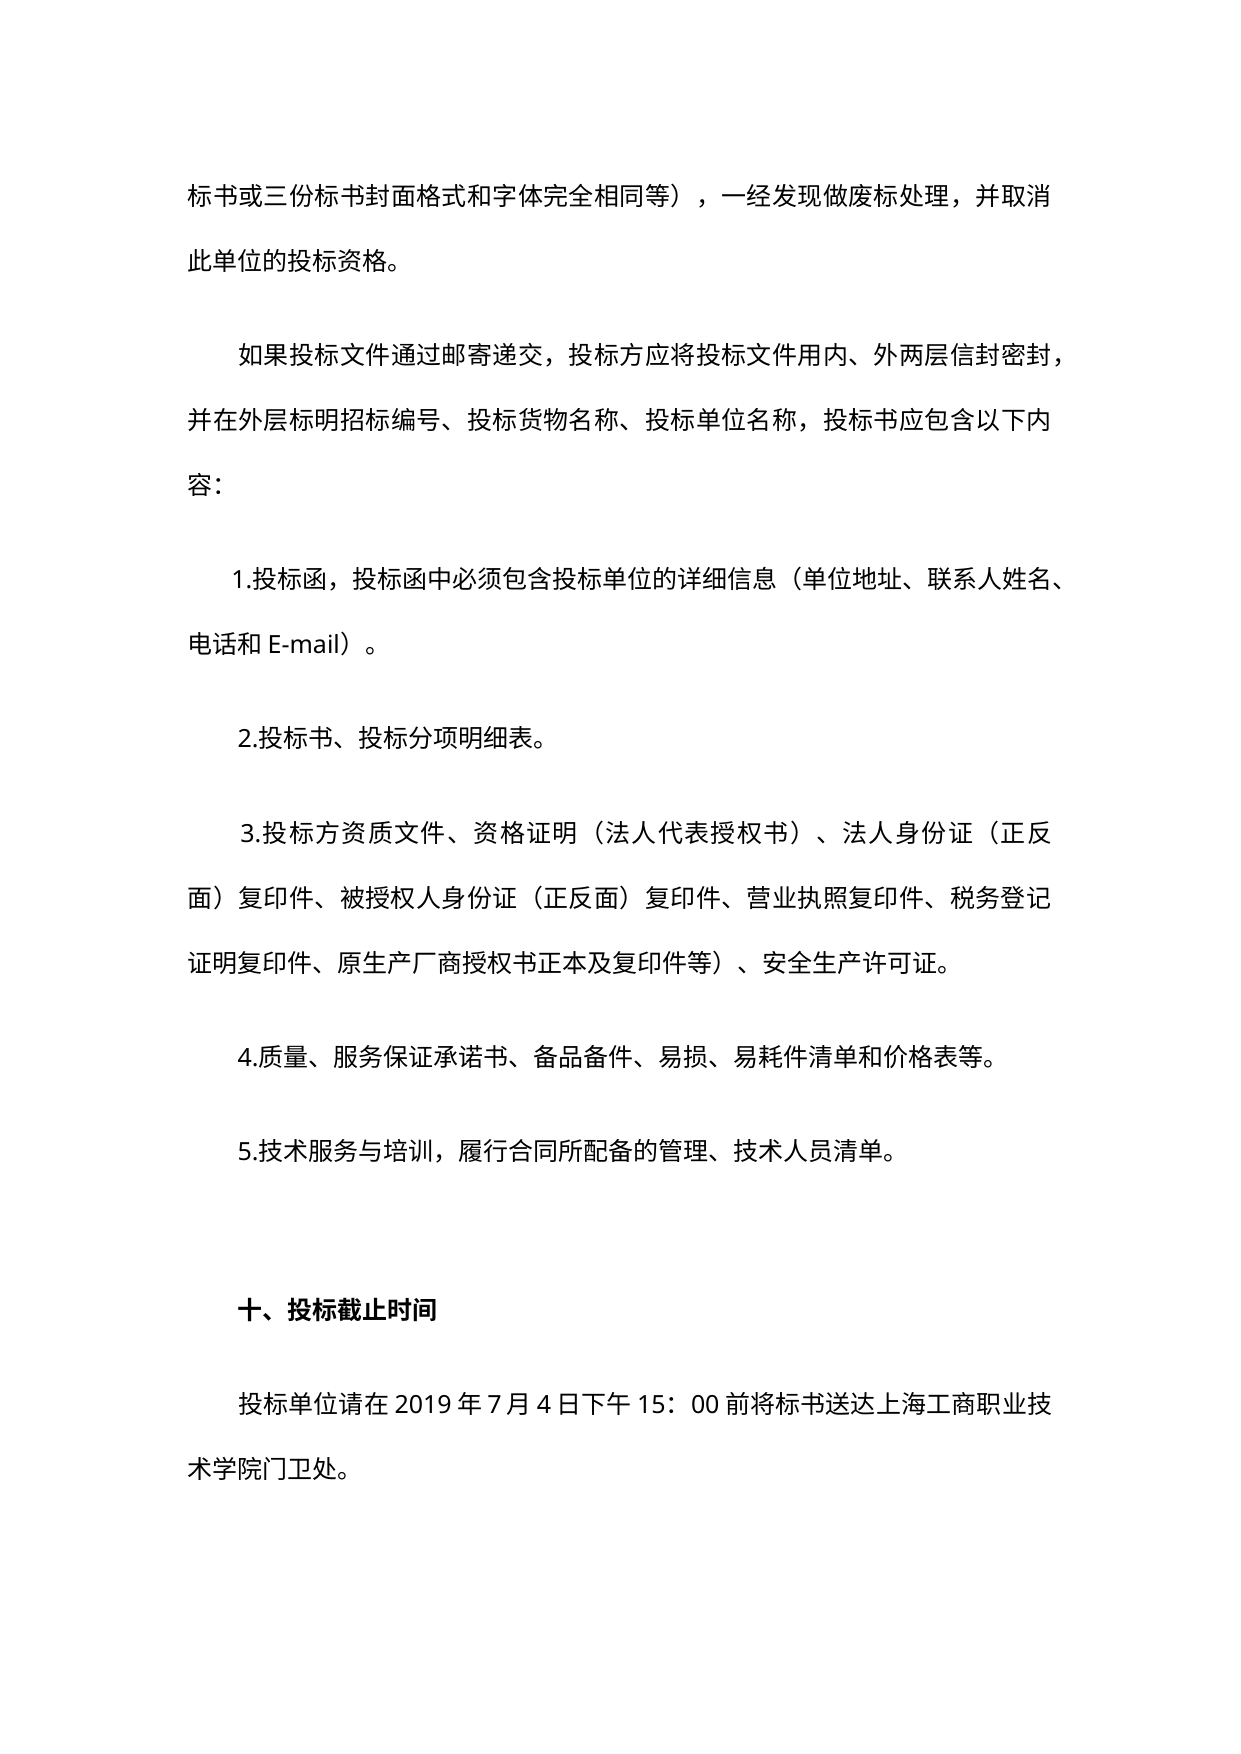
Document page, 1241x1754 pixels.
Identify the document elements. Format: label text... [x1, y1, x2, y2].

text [187, 162, 1053, 292]
text 2.投标书、投标分项明细表。 [187, 704, 1053, 769]
text 1.投标函，投标函中必须包含投标单位的详细信息（单位地址、联系人姓名、电话和E-mail）。 [187, 545, 1053, 675]
text 3.投标方资质文件、资格证明（法人代表授权书）、法人身份证（正反面）复印件、被授权人身份证（正反面）复印件、营业执照复印件、税务登记证明复印件、原生产厂商授权书正本及复印件等）、安全生产许可证。 [187, 799, 1053, 994]
text 4.质量、服务保证承诺书、备品备件、易损、易耗件清单和价格表等。 [187, 1023, 1053, 1088]
text 5.技术服务与培训，履行合同所配备的管理、技术人员清单。 [187, 1117, 1053, 1247]
text 十、投标截止时间 [187, 1276, 1053, 1341]
text 投标单位请在2019年7月4日下午15：00前将标书送达上海工商职业技术学院门卫处。 [187, 1370, 1053, 1500]
text 如果投标文件通过邮寄递交，投标方应将投标文件用内、外两层信封密封，并在外层标明招标编号、投标货物名称、投标单位名称，投标书应包含以下内容： [187, 321, 1053, 516]
